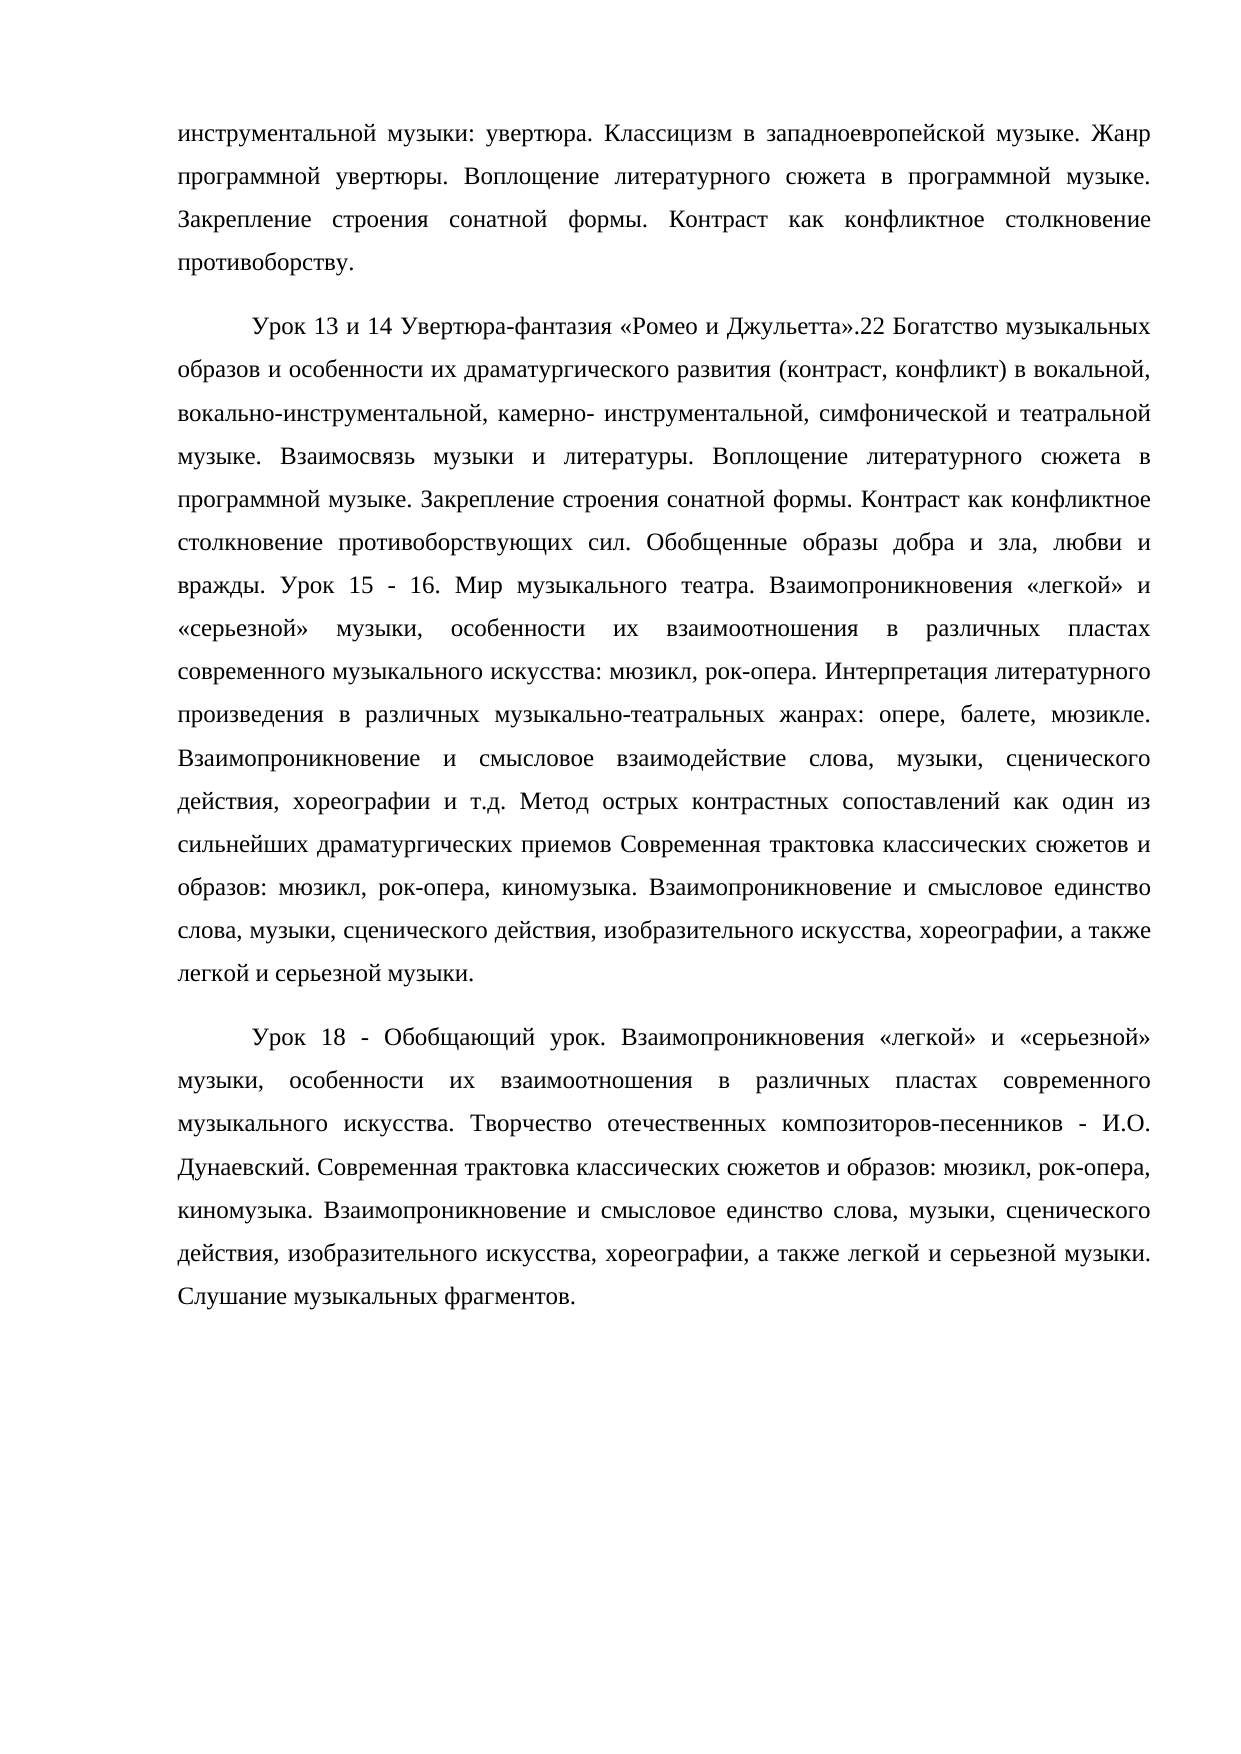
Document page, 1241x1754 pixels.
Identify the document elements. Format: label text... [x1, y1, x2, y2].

text Урок 18 - Обобщающий урок. Взаимопроникновения «легкой» и «серьезной» музыки, особенности их взаимоотношения в различных пластах современного музыкального искусства. Творчество отечественных композиторов-песенников - И.О. Дунаевский. Современная трактовка классических сюжетов и образов: мюзикл, рок-опера, киномузыка. Взаимопроникновение и смысловое единство слова, музыки, сценического действия, изобразительного искусства, хореографии, а также легкой и серьезной музыки. Слушание музыкальных фрагментов. [177, 1022, 1152, 1310]
text Урок 13 и 14 Увертюра-фантазия «Ромео и Джульетта».22 Богатство музыкальных образов и особенности их драматургического развития (контраст, конфликт) в вокальной, вокально-инструментальной, камерно- инструментальной, симфонической и театральной музыке. Взаимосвязь музыки и литературы. Воплощение литературного сюжета в программной музыке. Закрепление строения сонатной формы. Контраст как конфликтное столкновение противоборствующих сил. Обобщенные образы добра и зла, любви и вражды. Урок 15 - 16. Мир музыкального театра. Взаимопроникновения «легкой» и «серьезной» музыки, особенности их взаимоотношения в различных пластах современного музыкального искусства: мюзикл, рок-опера. Интерпретация литературного произведения в различных музыкально-театральных жанрах: опере, балете, мюзикле. Взаимопроникновение и смысловое взаимодействие слова, музыки, сценического действия, хореографии и т.д. Метод острых контрастных сопоставлений как один из сильнейших драматургических приемов Современная трактовка классических сюжетов и образов: мюзикл, рок-опера, киномузыка. Взаимопроникновение и смысловое единство слова, музыки, сценического действия, изобразительного искусства, хореографии, а также легкой и серьезной музыки. [177, 311, 1152, 987]
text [177, 118, 1152, 276]
